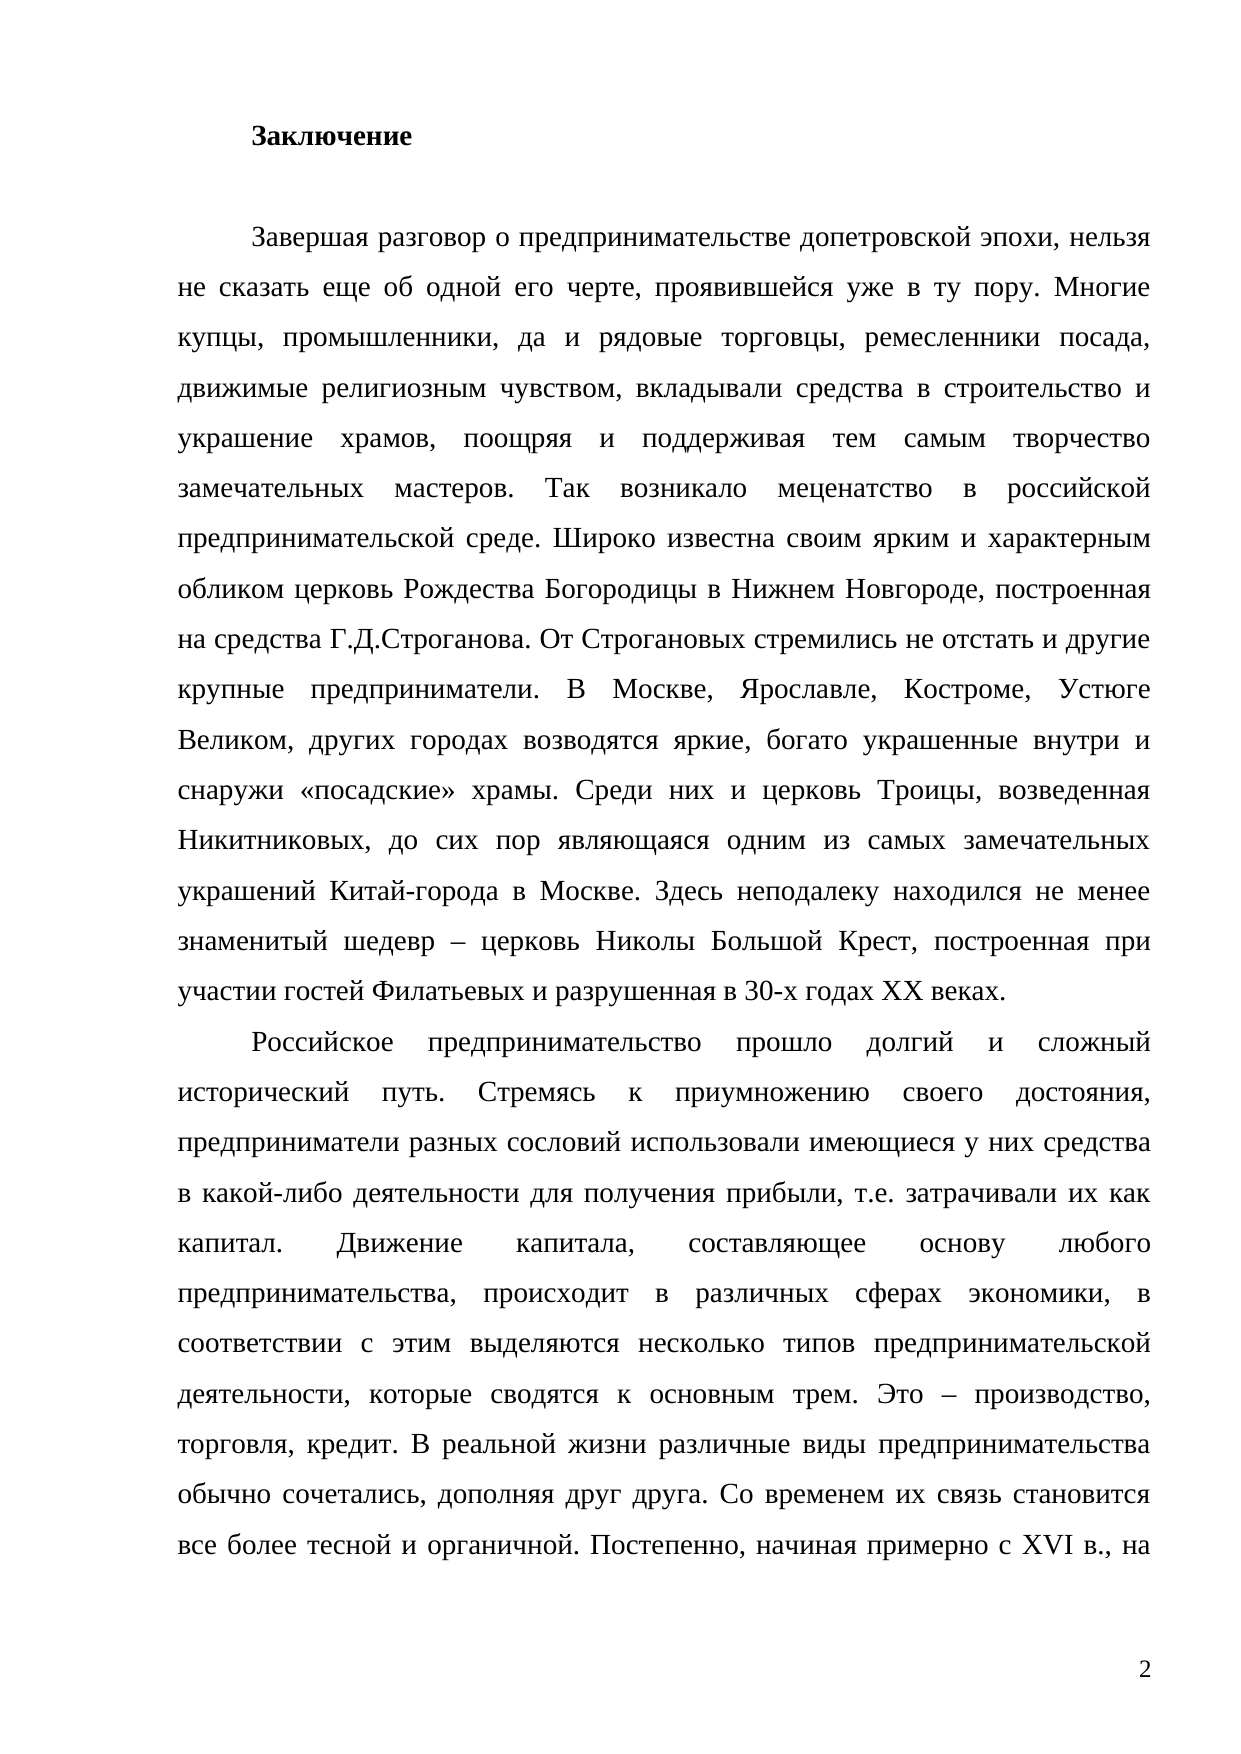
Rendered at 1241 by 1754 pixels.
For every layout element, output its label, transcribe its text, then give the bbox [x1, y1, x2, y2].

text Завершая разговор о предпринимательстве допетровской эпохи, нельзя не сказать еще об одной его черте, проявившейся уже в ту пору. Многие купцы, промышленники, да и рядовые торговцы, ремесленники посада, движимые религиозным чувством, вкладывали средства в строительство и украшение храмов, поощряя и поддерживая тем самым творчество замечательных мастеров. Так возникало меценатство в российской предпринимательской среде. Широко известна своим ярким и характерным обликом церковь Рождества Богородицы в Нижнем Новгороде, построенная на средства Г.Д.Строганова. От Строгановых стремились не отстать и другие крупные предприниматели. В Москве, Ярославле, Костроме, Устюге Великом, других городах возводятся яркие, богато украшенные внутри и снаружи «посадские» храмы. Среди них и церковь Троицы, возведенная Никитниковых, до сих пор являющаяся одним из самых замечательных украшений Китай-города в Москве. Здесь неподалеку находился не менее знаменитый шедевр – церковь Николы Большой Крест, построенная при участии гостей Филатьевых и разрушенная в 30-х годах XX веках. [177, 219, 1152, 1007]
text Заключение [177, 118, 1152, 152]
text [177, 1024, 1152, 1560]
